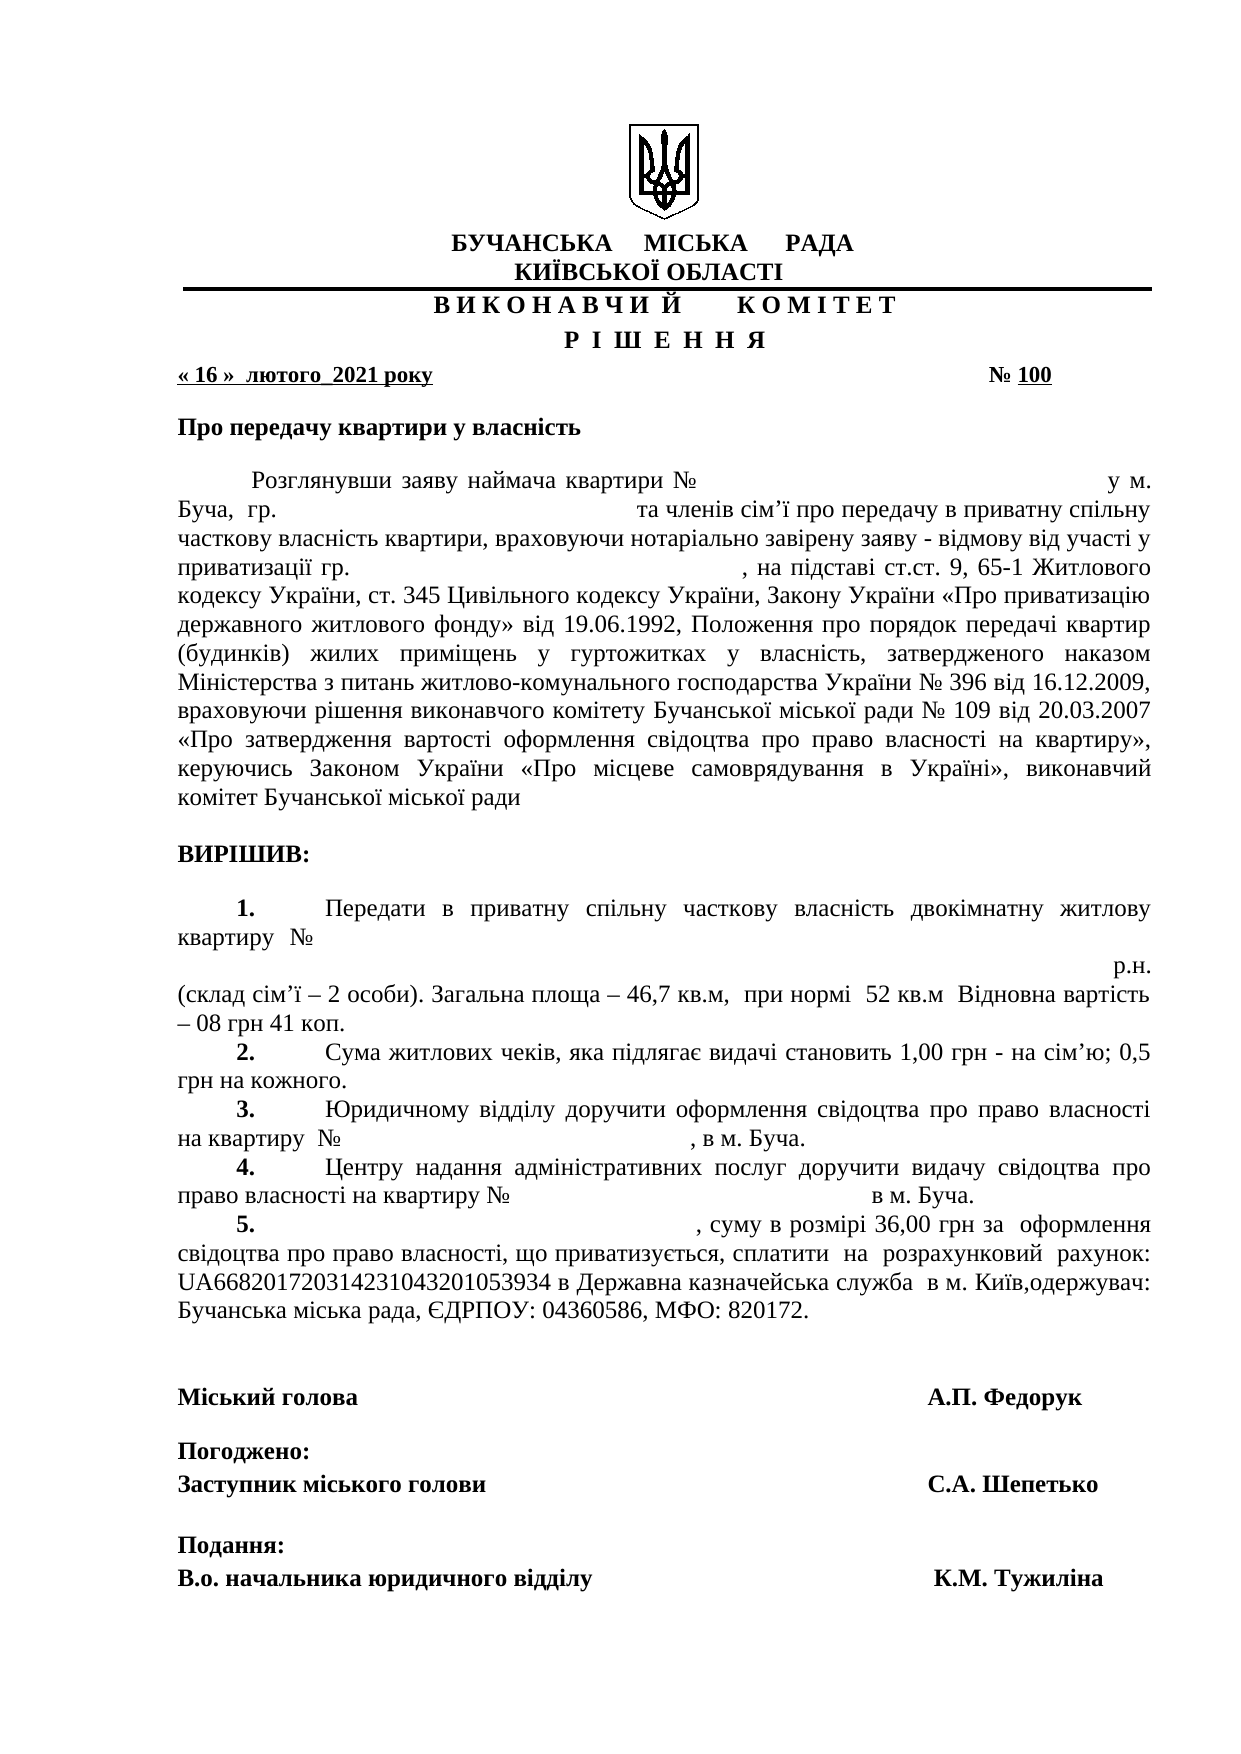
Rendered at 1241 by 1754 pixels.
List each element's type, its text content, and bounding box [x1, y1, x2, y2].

list Центру надання адміністративних послуг доручити видачу свідоцтва про право власності на квартиру № 17 по вул. Енергетиків, буд. 19-а в м. Буча. [177, 1152, 1152, 1209]
text « 16 » лютого_2021 року № 100 [177, 361, 1152, 387]
list Сума житлових чеків, яка підлягає видачі становить 1,00 грн - на сім’ю; 0,5 грн на кожного. [177, 1037, 1152, 1094]
list Юридичному відділу доручити оформлення свідоцтва про право власності на квартиру № 17 по вул. Енергетиків, буд.19-а, в м. Буча. [177, 1094, 1152, 1152]
list Передати в приватну спільну часткову власність двокімнатну житлову квартиру № 17 по вул. Енергетиків, буд. 19-а в м. Буча, гр. Божинській Ларисі Миколаївні, 1972 р.н. та членам сім’ї: гр.. Божинському Денису Миколайовичу, 1995 р.н. (склад сім’ї – 2 особи). Загальна площа – 46,7 кв.м, при нормі 52 кв.м Відновна вартість – 08 грн 41 коп. [177, 893, 1152, 1037]
text Про передачу квартири у власність [177, 412, 1152, 440]
text Заступник міського голови С.А. Шепетько [177, 1469, 1152, 1497]
subtitle В И К О Н А В Ч И Й К О М І Т Е Т [177, 291, 1152, 319]
text БУЧАНСЬКА МІСЬКА РАДА ПРОЕКТ [183, 228, 1152, 257]
text Розглянувши заяву наймача квартири № 17 у буд. 19-а по вул. Енергетиків у м. Буча, гр. Божинської Лариси Миколаївни та членів сім’ї про передачу в приватну спільну часткову власність квартири, враховуючи нотаріально завірену заяву - відмову від участі у приватизації гр. Божинського Миколи Васильовича, на підставі ст.ст. 9, 65-1 Житлового кодексу України, ст. 345 Цивільного кодексу України, Закону України «Про приватизацію державного житлового фонду» від 19.06.1992, Положення про порядок передачі квартир (будинків) жилих приміщень у гуртожитках у власність, затвердженого наказом Міністерства з питань житлово-комунального господарства України № 396 від 16.12.2009, враховуючи рішення виконавчого комітету Бучанської міської ради № 109 від 20.03.2007 «Про затвердження вартості оформлення свідоцтва про право власності на квартиру», керуючись Законом України «Про місцеве самоврядування в Україні», виконавчий комітет Бучанської міської ради [177, 466, 1152, 811]
text В.о. начальника юридичного відділу К.М. Тужиліна [177, 1563, 1152, 1592]
text Погоджено: [177, 1436, 1152, 1464]
subtitle Р І Ш Е Н Н Я [177, 326, 1152, 354]
text Міський голова А.П. Федорук [177, 1382, 1152, 1411]
text Подання: [177, 1531, 1152, 1559]
subtitle КИЇВСЬКОЇ ОБЛАСТІ ПРОЕКТ [183, 257, 1152, 287]
list Божинській Ларисі Миколаївні , суму в розмірі 36,00 грн за оформлення свідоцтва про право власності, що приватизується, сплатити на розрахунковий рахунок: UA668201720314231043201053934 в Державна казначейська служба в м. Київ,одержувач: Бучанська міська рада, ЄДРПОУ: 04360586, МФО: 820172. [177, 1209, 1152, 1324]
text ВИРІШИВ: [177, 839, 1152, 868]
